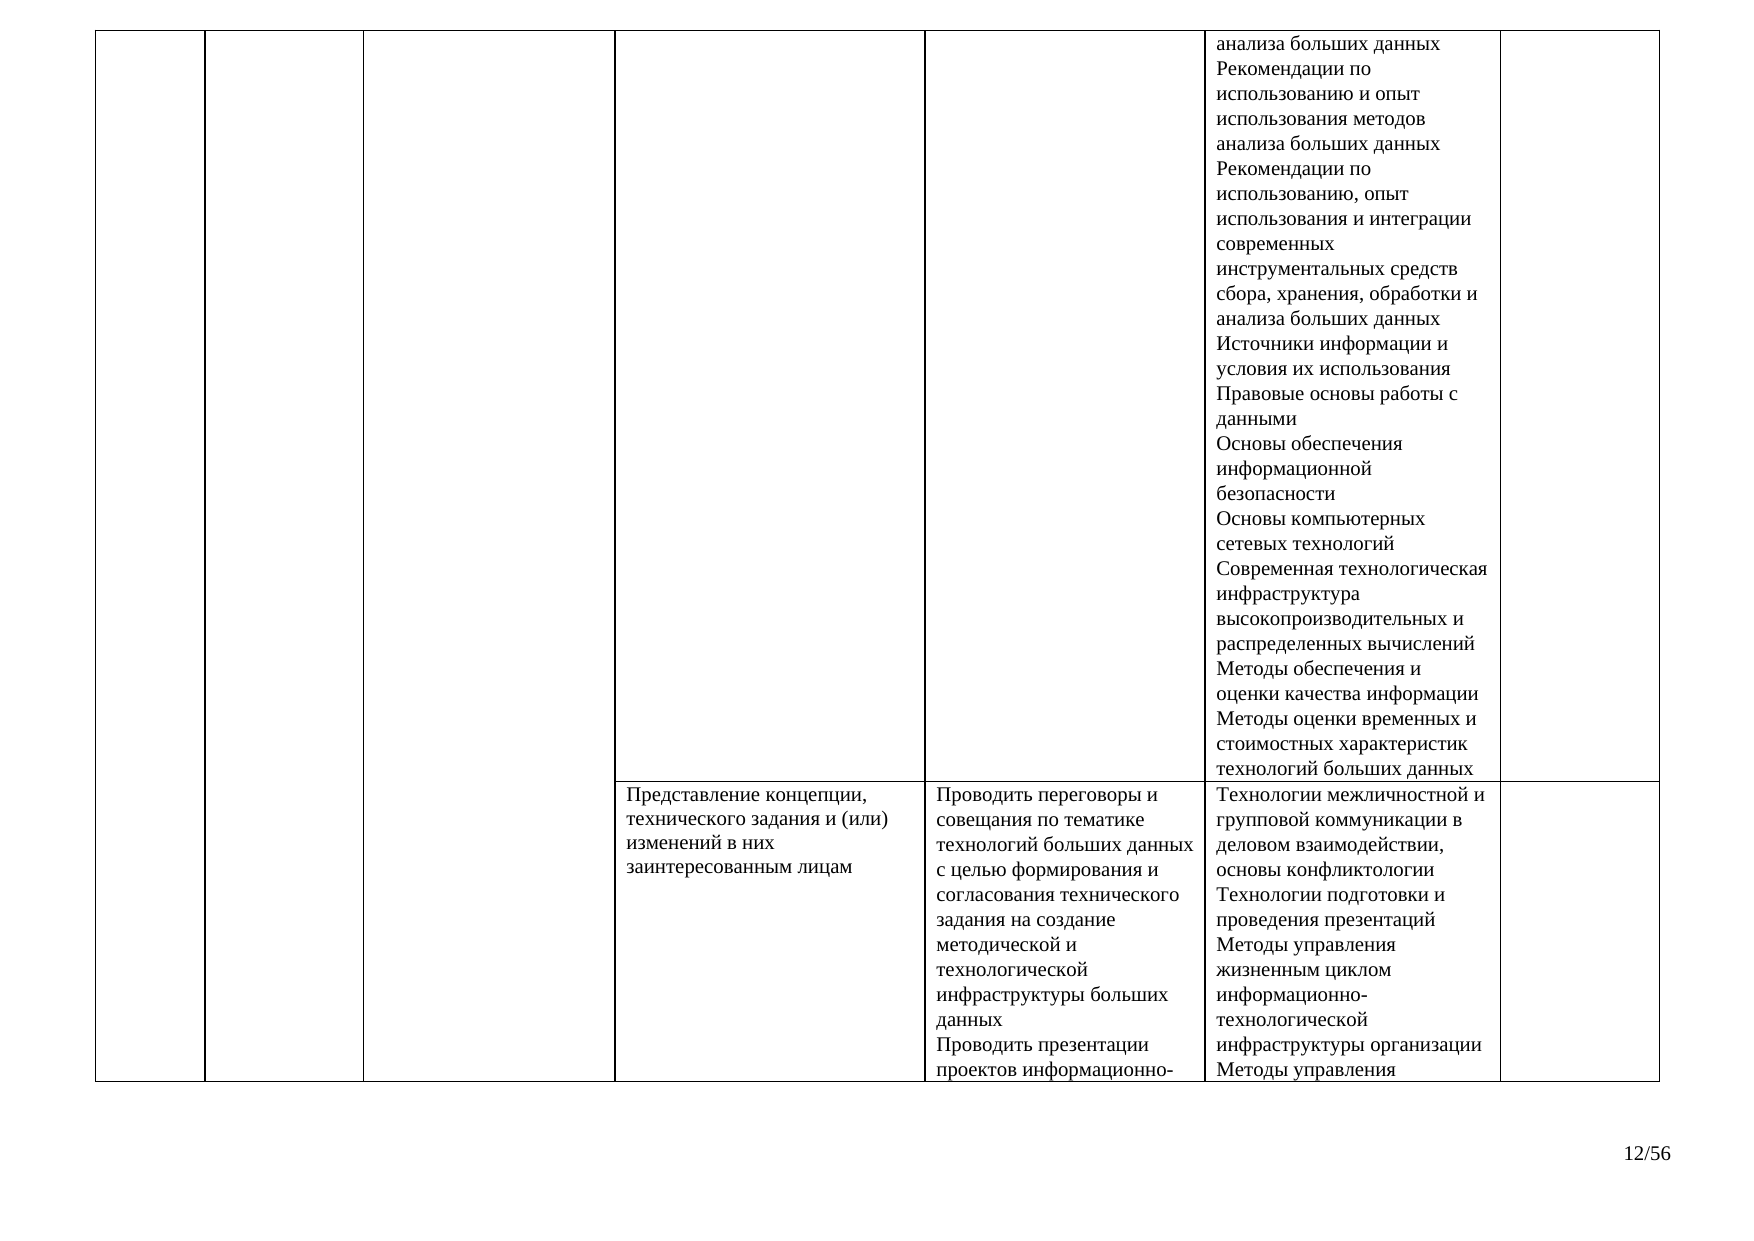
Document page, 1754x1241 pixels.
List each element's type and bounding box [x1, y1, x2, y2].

table_cell [616, 782, 924, 1081]
table_cell [616, 31, 924, 781]
table_cell [1501, 782, 1659, 1081]
table_cell [926, 31, 1204, 781]
table_cell [926, 782, 1204, 1081]
table_cell [1206, 782, 1500, 1081]
table_cell [1206, 31, 1500, 781]
table_cell [1501, 31, 1659, 781]
